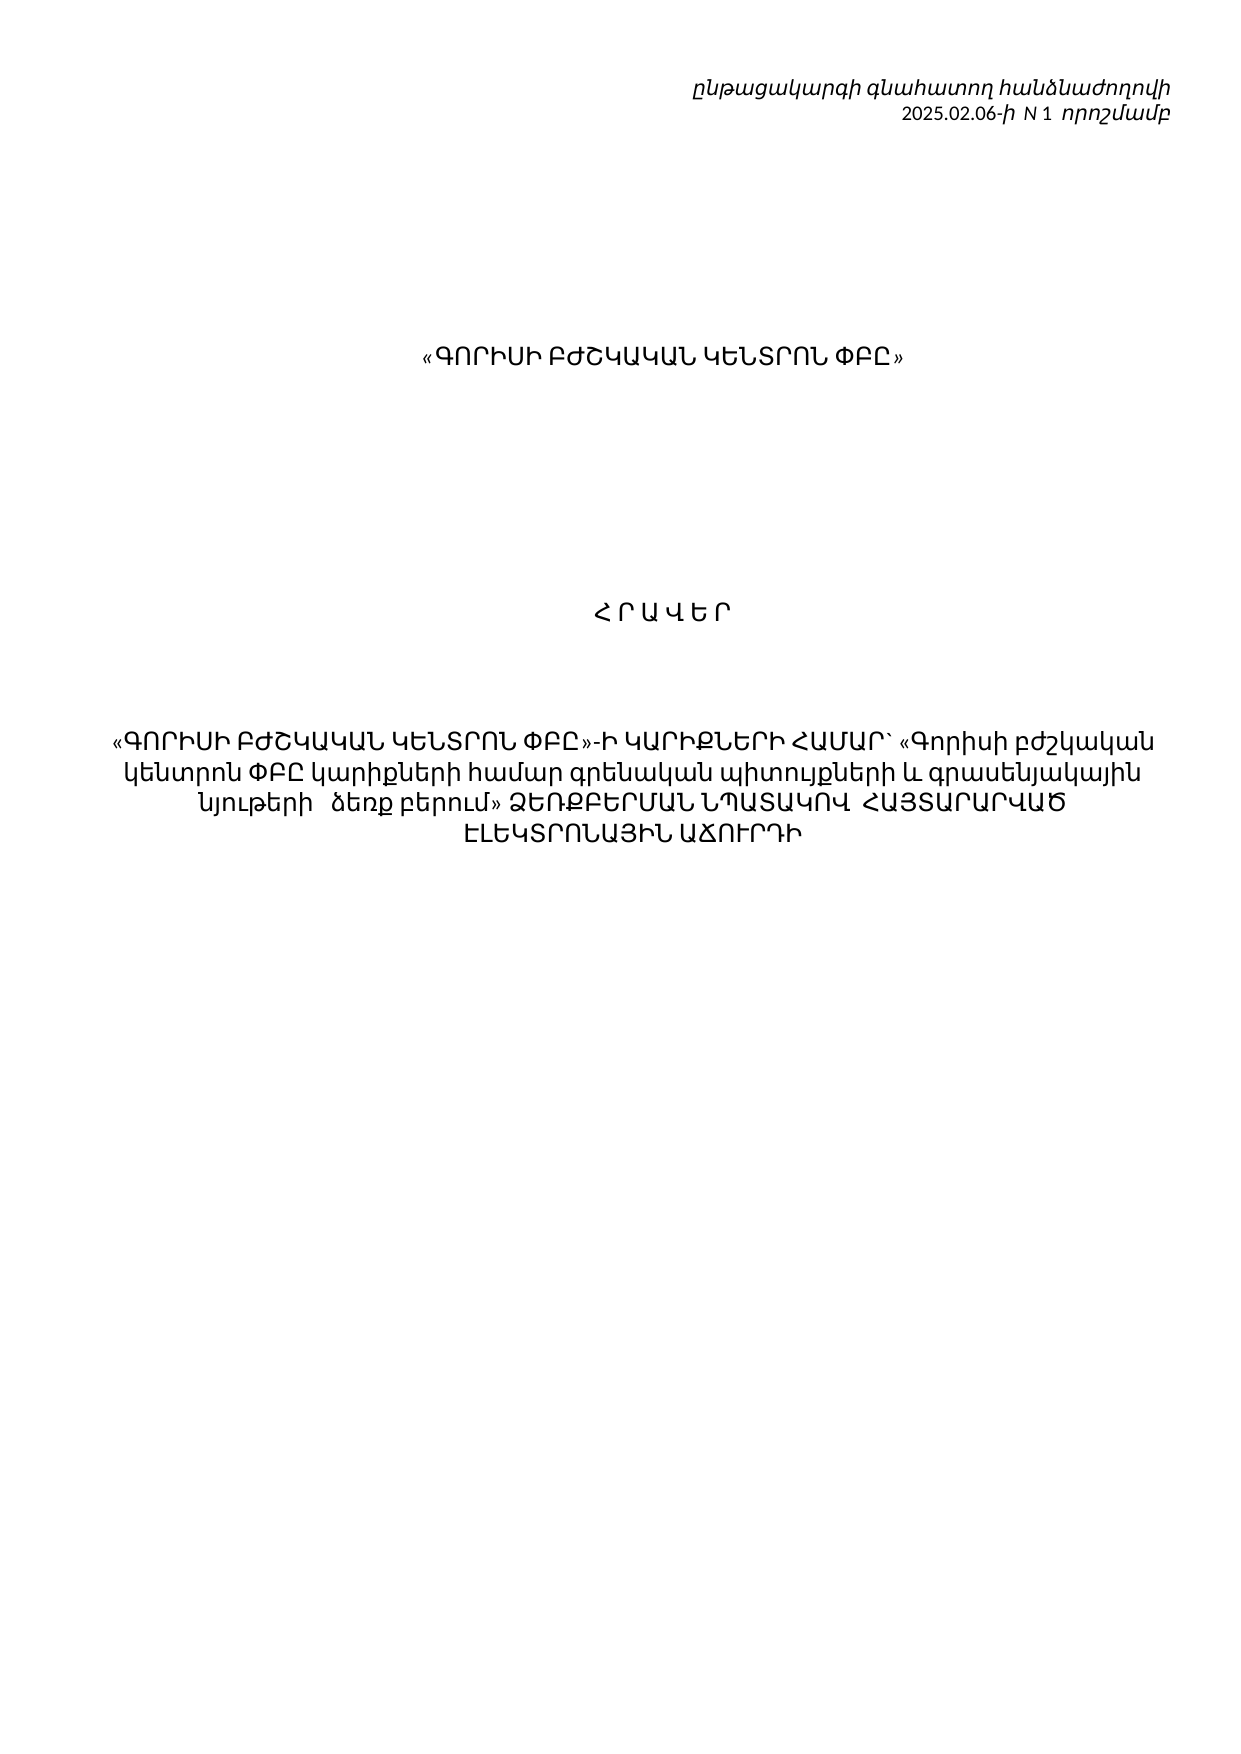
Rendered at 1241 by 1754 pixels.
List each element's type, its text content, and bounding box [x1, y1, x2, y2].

text ընթացակարգի գնահատող հանձնաժողովի [94, 75, 1171, 100]
text «ԳՈՐԻՍԻ ԲԺՇԿԱԿԱՆ ԿԵՆՏՐՈՆ ՓԲԸ»-Ի ԿԱՐԻՔՆԵՐԻ ՀԱՄԱՐ` «Գորիսի բժշկական կենտրոն ՓԲԸ կարիքների համար գրենական պիտույքների և գրասենյակային նյութերի ձեռք բերում» ՁԵՌՔԲԵՐՄԱՆ ՆՊԱՏԱԿՈՎ ՀԱՅՏԱՐԱՐՎԱԾ ԷԼԵԿՏՐՈՆԱՅԻՆ ԱՃՈՒՐԴԻ [94, 726, 1172, 848]
text 2025.02.06 -ի N 1 որոշմամբ [94, 100, 1171, 126]
text « ԳՈՐԻՍԻ ԲԺՇԿԱԿԱՆ ԿԵՆՏՐՈՆ ՓԲԸ» [94, 341, 1172, 371]
text Հ Ր Ա Վ Ե Ր [94, 597, 1172, 628]
